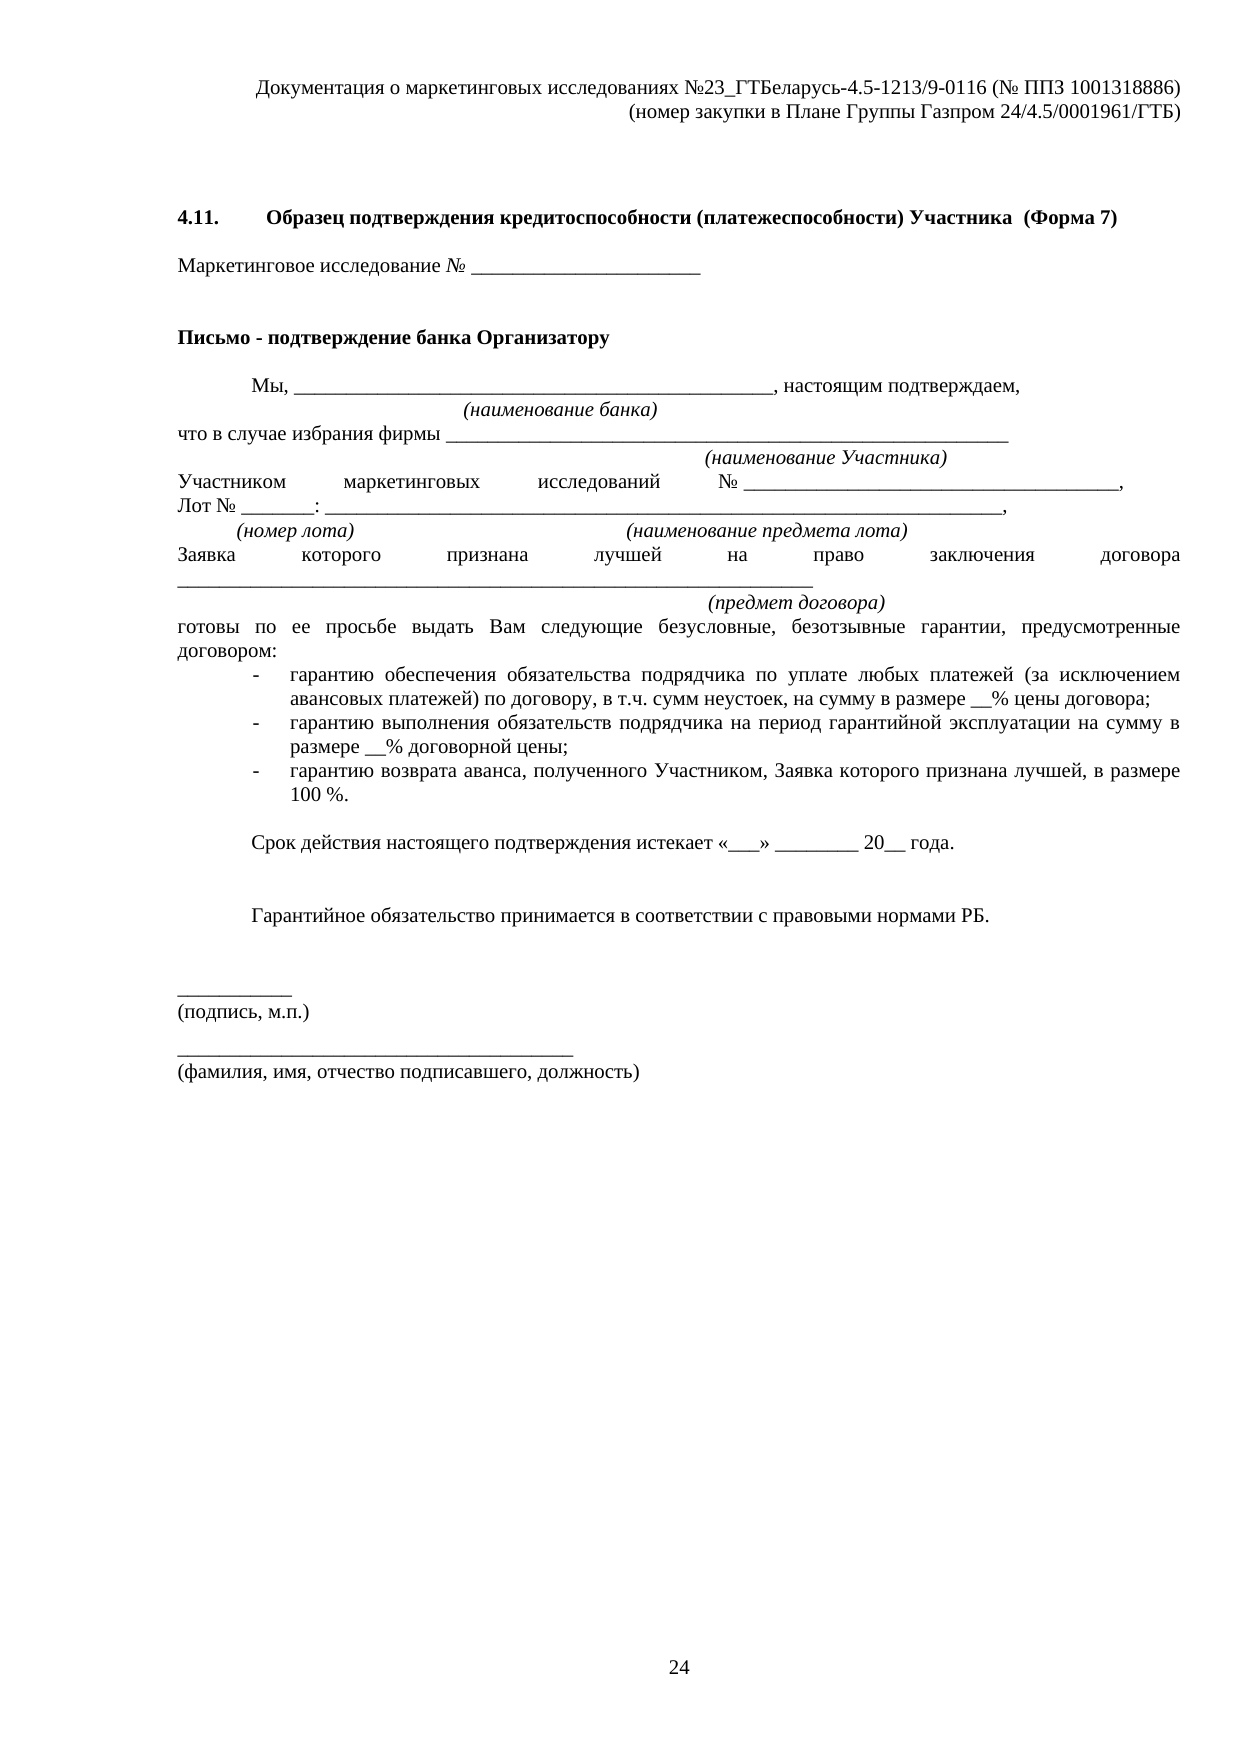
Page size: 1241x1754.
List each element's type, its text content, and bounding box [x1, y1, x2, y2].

text (предмет договора) [177, 590, 1181, 614]
text Мы, ______________________________________________, настоящим подтверждаем, [177, 373, 1181, 397]
text Заявка которого признана лучшей на право заключения договора _____________________________________________________________ [177, 542, 1181, 590]
text (фамилия, имя, отчество подписавшего, должность) [177, 1059, 1181, 1083]
text ______________________________________ [177, 1035, 1181, 1059]
text (номер лота) (наименование предмета лота) [177, 517, 1181, 542]
text готовы по ее просьбе выдать Вам следующие безусловные, безотзывные гарантии, предусмотренные договором: [177, 614, 1181, 662]
text Гарантийное обязательство принимается в соответствии с правовыми нормами РБ. [177, 902, 1181, 927]
list гарантию выполнения обязательств подрядчика на период гарантийной эксплуатации на сумму в размере __% договорной цены; [252, 710, 1181, 758]
text Маркетинговое исследование № ______________________ [177, 253, 1181, 277]
list гарантию обеспечения обязательства подрядчика по уплате любых платежей (за исключением авансовых платежей) по договору, в т.ч. сумм неустоек, на сумму в размере __% цены договора; [252, 662, 1181, 710]
list Образец подтверждения кредитоспособности (платежеспособности) Участника (Форма 7) [177, 205, 1181, 229]
text ___________ [177, 975, 1181, 999]
text Срок действия настоящего подтверждения истекает «___» ________ 20__ года. [177, 830, 1181, 854]
text (наименование банка) [177, 397, 1181, 421]
text (подпись, м.п.) [177, 999, 1181, 1023]
text Участником маркетинговых исследований № ____________________________________, Лот № _______: _________________________________________________________________, [177, 469, 1181, 517]
list гарантию возврата аванса, полученного Участником, Заявка которого признана лучшей, в размере 100 %. [252, 758, 1181, 806]
text что в случае избрания фирмы ______________________________________________________ [177, 421, 1181, 445]
text (наименование Участника) [177, 445, 1181, 469]
text Письмо - подтверждение банка Организатору [177, 325, 1181, 349]
